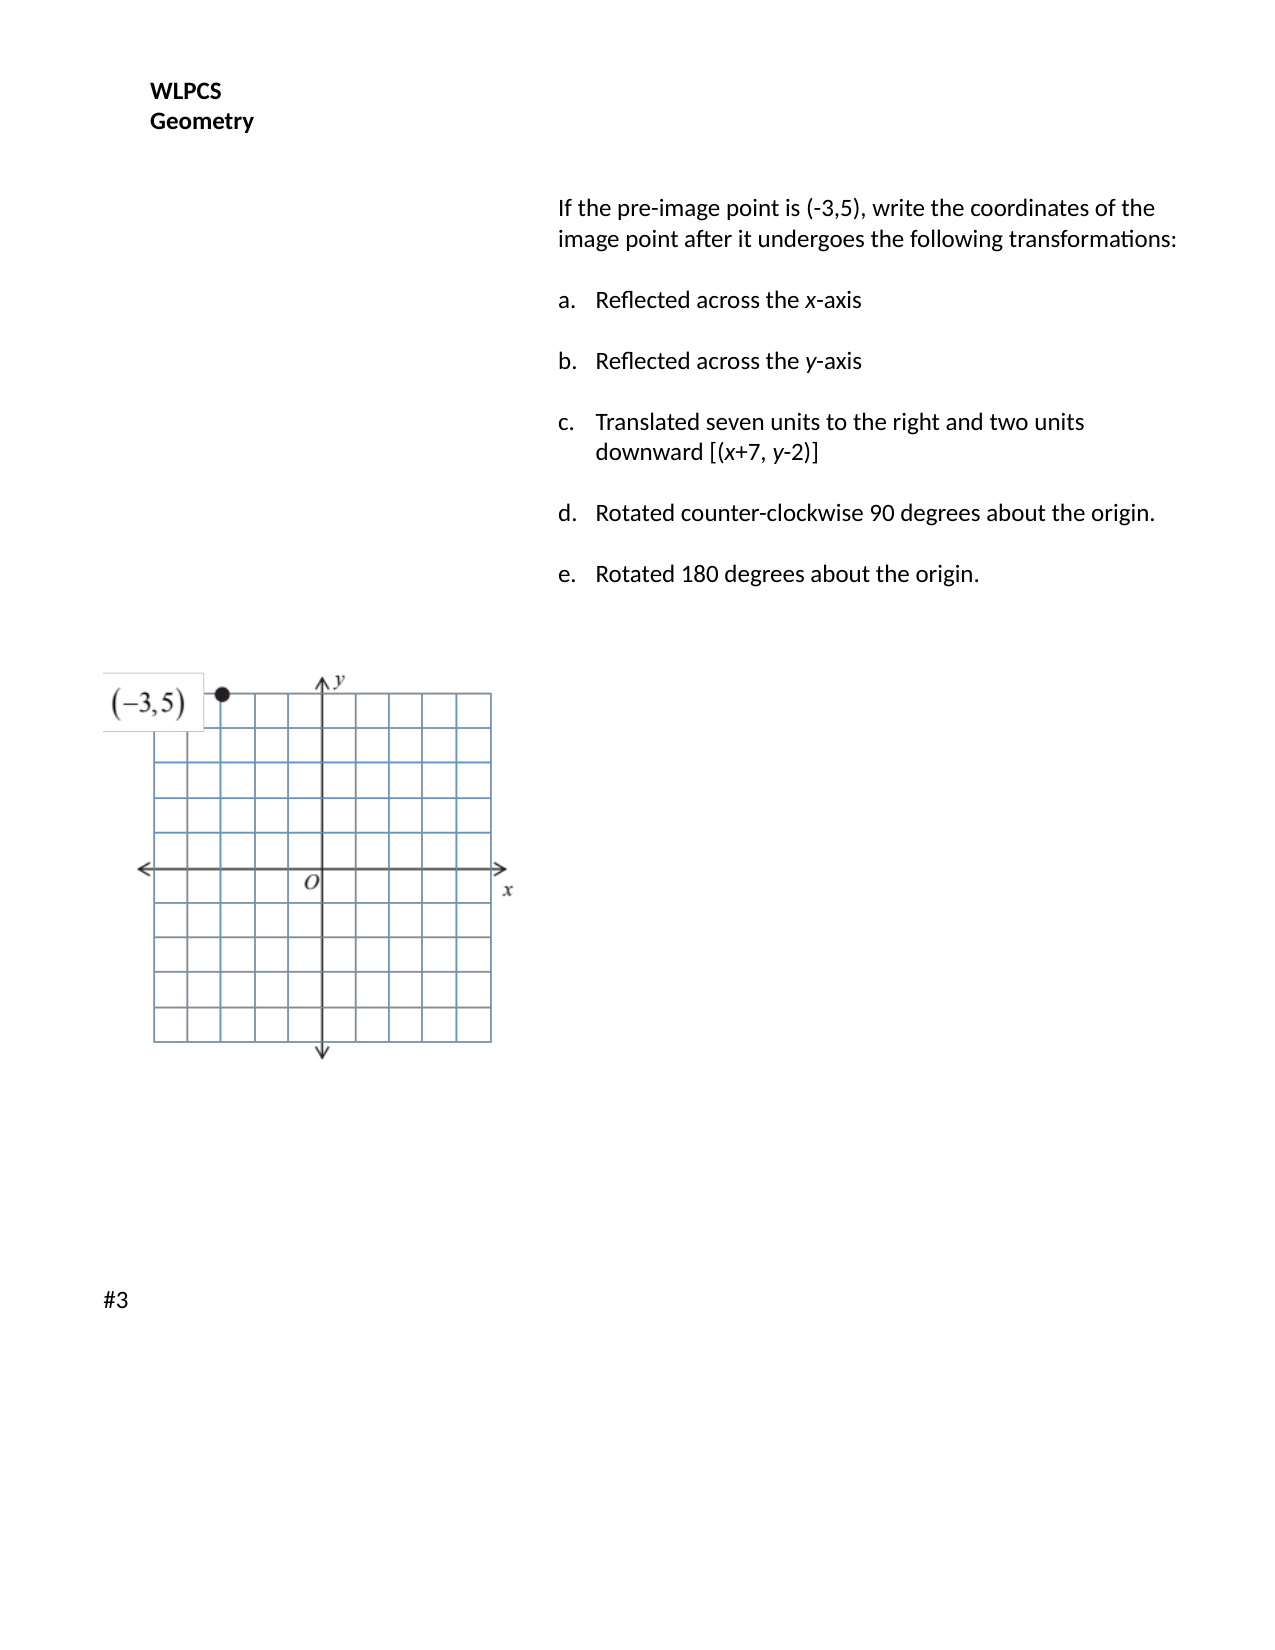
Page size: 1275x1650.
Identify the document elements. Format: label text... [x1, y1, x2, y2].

text #3 [103, 1284, 1181, 1315]
